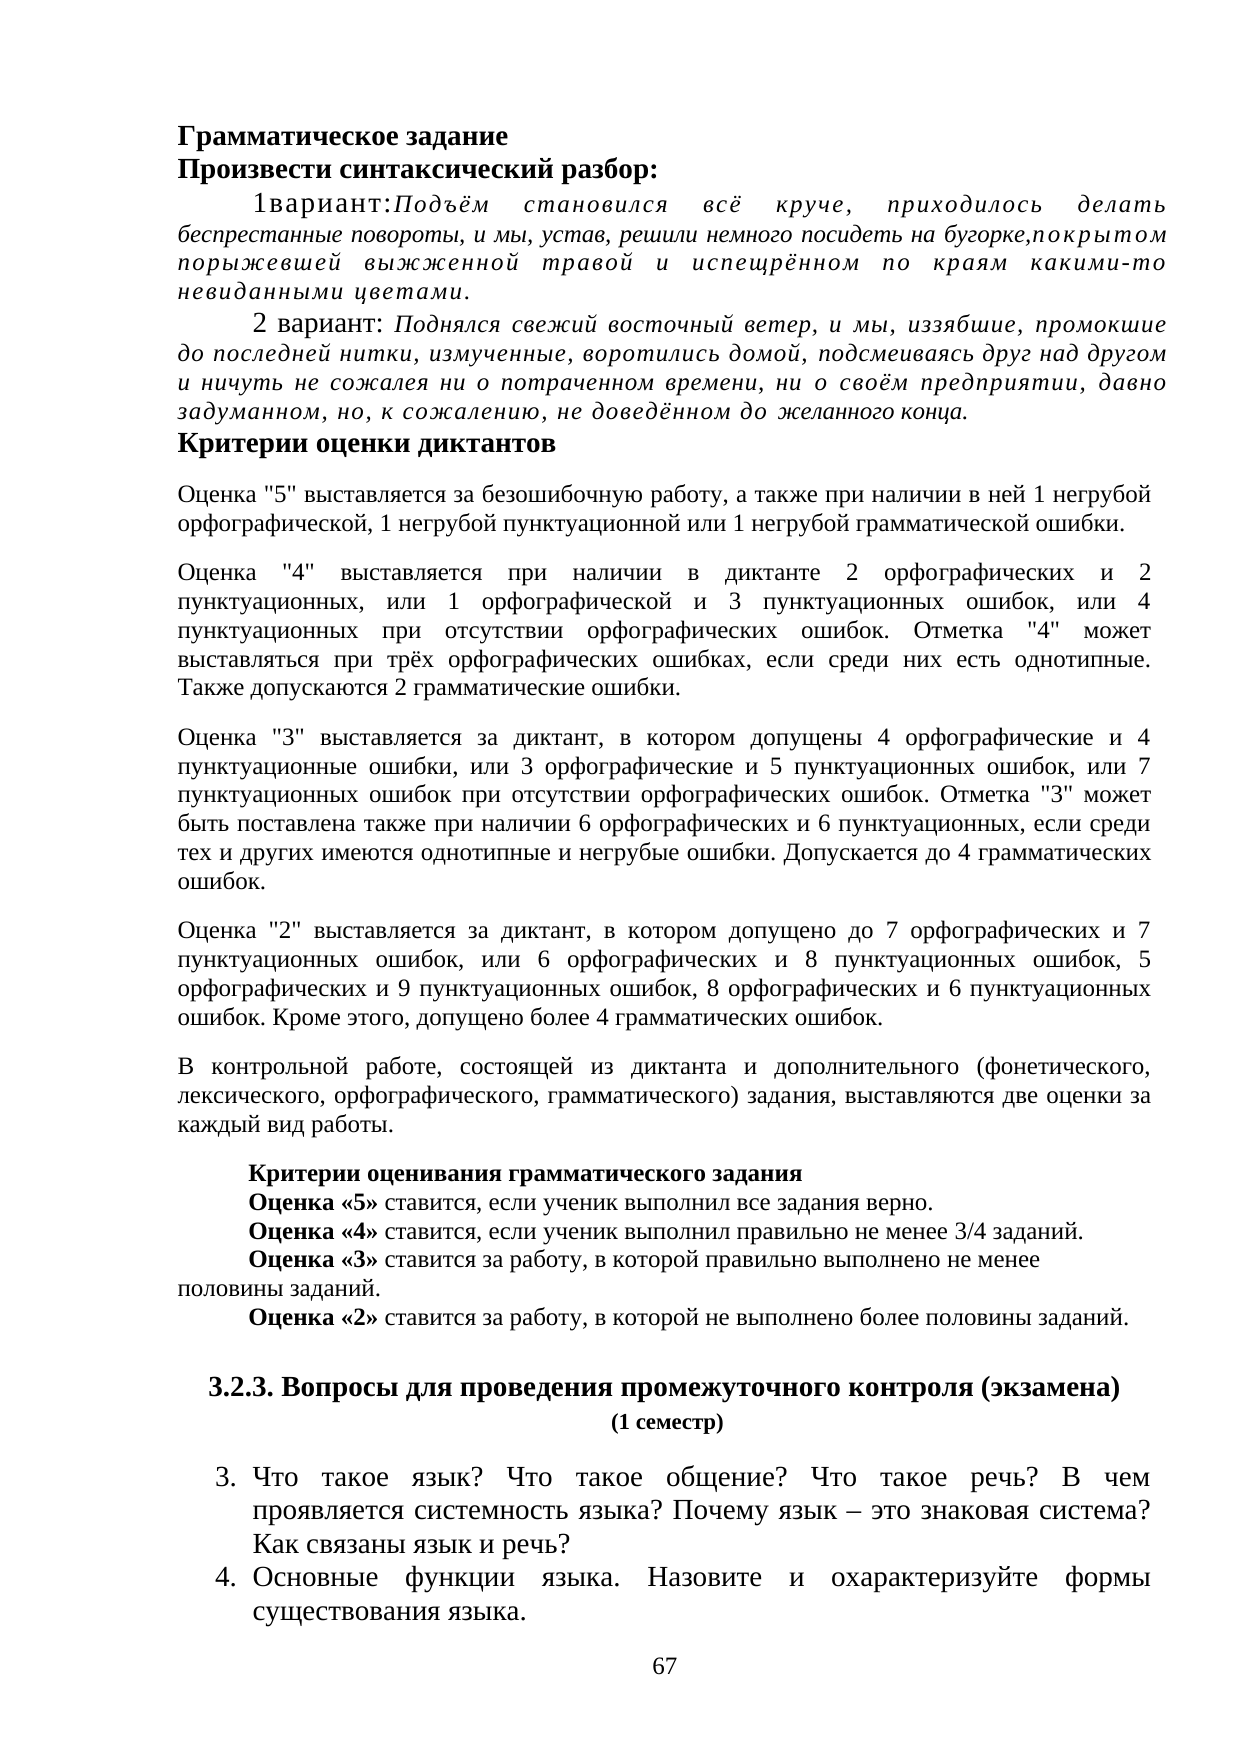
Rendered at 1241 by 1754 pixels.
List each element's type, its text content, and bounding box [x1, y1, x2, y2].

text Критерии оценки диктантов [177, 425, 1152, 458]
list Что такое язык? Что такое общение? Что такое речь? В чем проявляется системность языка? Почему язык – это знаковая система? Как связаны язык и речь? [215, 1459, 1152, 1559]
text Оценка "4" выставляется при наличии в диктанте 2 орфографических и 2 пунктуационных, или 1 орфографической и 3 пунктуационных ошибок, или 4 пунктуационных при отсутствии орфографических ошибок. Отметка "4" может выставляться при трёх орфографических ошибках, если среди них есть однотипные. Также допускаются 2 грамматические ошибки. [177, 557, 1152, 701]
text Оценка «2» ставится за работу, в которой не выполнено более половины заданий. [177, 1302, 1152, 1331]
text 2 вариант: Поднялся свежий восточный ветер, и мы, иззябшие, промокшие до последней нитки, измученные, воротились домой, подсмеиваясь друг над другом и ничуть не сожалея ни о потраченном времени, ни о своём предприятии, давно задуманном, но, к сожалению, не доведённом до желанного конца. [177, 305, 1167, 425]
text Оценка "3" выставляется за диктант, в котором допущены 4 орфографические и 4 пунктуационные ошибки, или 3 орфографические и 5 пунктуационных ошибок, или 7 пунктуационных ошибок при отсутствии орфографических ошибок. Отметка "3" может быть поставлена также при наличии 6 орфографических и 6 пунктуационных, если среди тех и других имеются однотипные и негрубые ошибки. Допускается до 4 грамматических ошибок. [177, 722, 1152, 894]
text Оценка «5» ставится, если ученик выполнил все задания верно. [177, 1187, 1152, 1216]
text Оценка "2" выставляется за диктант, в котором допущено до 7 орфографических и 7 пунктуационных ошибок, или 6 орфографических и 8 пунктуационных ошибок, 5 орфографических и 9 пунктуационных ошибок, 8 орфографических и 6 пунктуационных ошибок. Кроме этого, допущено более 4 грамматических ошибок. [177, 915, 1152, 1030]
text Произвести синтаксический разбор: [177, 152, 1167, 185]
text Оценка «4» ставится, если ученик выполнил правильно не менее 3/4 заданий. [177, 1216, 1152, 1244]
text (1 семестр) [177, 1408, 1152, 1434]
text Критерии оценивания грамматического задания [177, 1158, 1152, 1187]
list Основные функции языка. Назовите и охарактеризуйте формы существования языка. [215, 1559, 1152, 1627]
text 1вариант:Подъём становился всё круче, приходилось делать беспрестанные повороты, и мы, устав, решили немного посидеть на бугорке,покрытом порыжевшей выжженной травой и испещрённом по краям какими-то невиданными цветами. [177, 185, 1167, 305]
text Оценка "5" выставляется за безошибочную работу, а также при наличии в ней 1 негрубой орфографической, 1 негрубой пунктуационной или 1 негрубой грамматической ошибки. [177, 479, 1152, 537]
text Грамматическое задание [177, 118, 1167, 152]
text В контрольной работе, состоящей из диктанта и дополнительного (фонетического, лексического, орфографического, грамматического) задания, выставляются две оценки за каждый вид работы. [177, 1051, 1152, 1137]
text Оценка «3» ставится за работу, в которой правильно выполнено не менее половины заданий. [177, 1244, 1152, 1302]
text 3.2.3. Вопросы для проведения промежуточного контроля (экзамена) [177, 1369, 1152, 1403]
